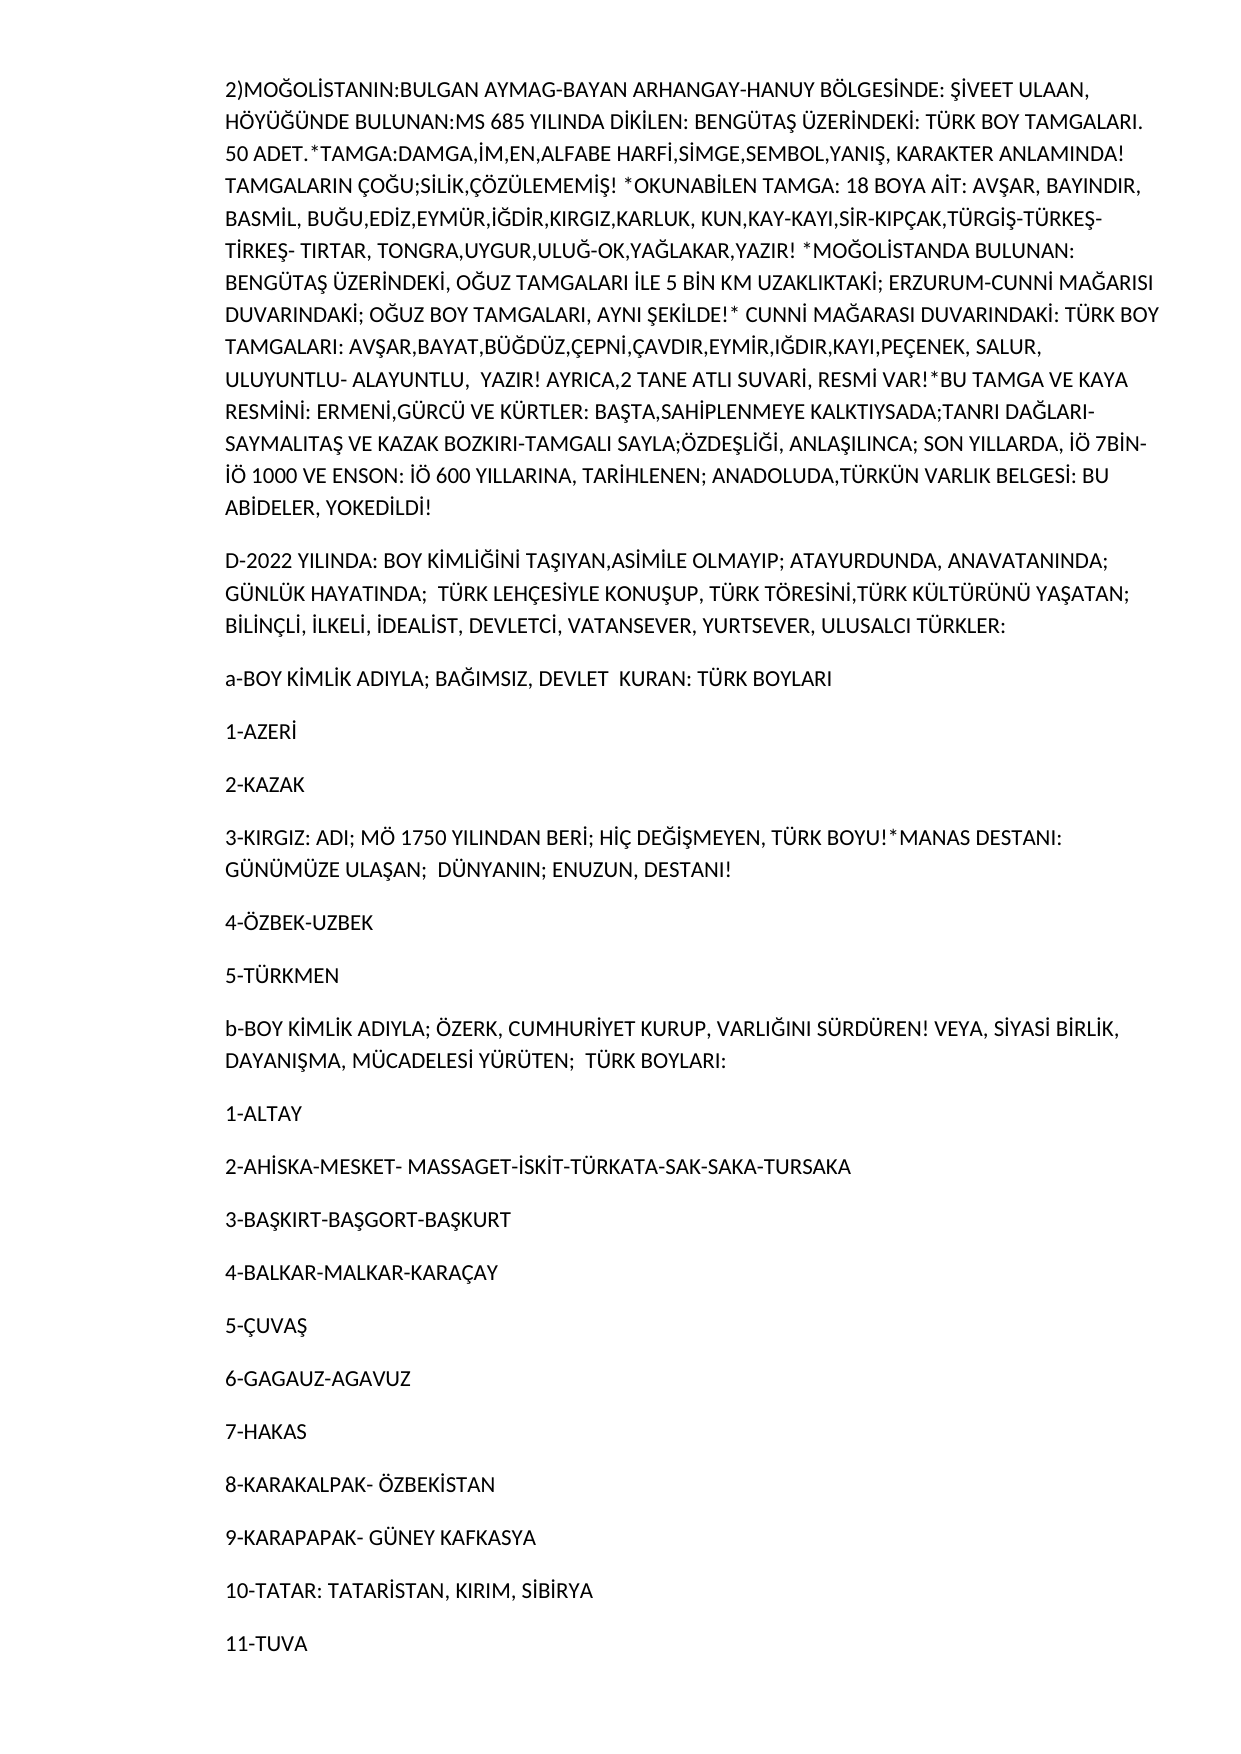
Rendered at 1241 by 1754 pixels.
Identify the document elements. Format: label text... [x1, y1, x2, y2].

text 2-AHİSKA-MESKET- MASSAGET-İSKİT-TÜRKATA-SAK-SAKA-TURSAKA [225, 1152, 1165, 1180]
text 1-AZERİ [225, 717, 1165, 745]
text 4-BALKAR-MALKAR-KARAÇAY [225, 1258, 1165, 1286]
text 4-ÖZBEK-UZBEK [225, 908, 1165, 936]
text 11-TUVA [225, 1629, 1165, 1658]
text 6-GAGAUZ-AGAVUZ [225, 1364, 1165, 1392]
text 3-BAŞKIRT-BAŞGORT-BAŞKURT [225, 1205, 1165, 1233]
text D-2022 YILINDA: BOY KİMLİĞİNİ TAŞIYAN,ASİMİLE OLMAYIP; ATAYURDUNDA, ANAVATANINDA; GÜNLÜK HAYATINDA; TÜRK LEHÇESİYLE KONUŞUP, TÜRK TÖRESİNİ,TÜRK KÜLTÜRÜNÜ YAŞATAN; BİLİNÇLİ, İLKELİ, İDEALİST, DEVLETCİ, VATANSEVER, YURTSEVER, ULUSALCI TÜRKLER: [225, 546, 1165, 639]
text 2-KAZAK [225, 770, 1165, 798]
text 5-TÜRKMEN [225, 961, 1165, 989]
text 8-KARAKALPAK- ÖZBEKİSTAN [225, 1471, 1165, 1498]
text 5-ÇUVAŞ [225, 1311, 1165, 1339]
text 1-ALTAY [225, 1099, 1165, 1127]
text 3-KIRGIZ: ADI; MÖ 1750 YILINDAN BERİ; HİÇ DEĞİŞMEYEN, TÜRK BOYU!*MANAS DESTANI: GÜNÜMÜZE ULAŞAN; DÜNYANIN; ENUZUN, DESTANI! [225, 823, 1165, 883]
text 2)MOĞOLİSTANIN:BULGAN AYMAG-BAYAN ARHANGAY-HANUY BÖLGESİNDE: ŞİVEET ULAAN, HÖYÜĞÜNDE BULUNAN:MS 685 YILINDA DİKİLEN: BENGÜTAŞ ÜZERİNDEKİ: TÜRK BOY TAMGALARI. 50 ADET.*TAMGA:DAMGA,İM,EN,ALFABE HARFİ,SİMGE,SEMBOL,YANIŞ, KARAKTER ANLAMINDA! TAMGALARIN ÇOĞU;SİLİK,ÇÖZÜLEMEMİŞ! *OKUNABİLEN TAMGA: 18 BOYA AİT: AVŞAR, BAYINDIR, BASMİL, BUĞU,EDİZ,EYMÜR,İĞDİR,KIRGIZ,KARLUK, KUN,KAY-KAYI,SİR-KIPÇAK,TÜRGİŞ-TÜRKEŞ-TİRKEŞ- TIRTAR, TONGRA,UYGUR,ULUĞ-OK,YAĞLAKAR,YAZIR! *MOĞOLİSTANDA BULUNAN: BENGÜTAŞ ÜZERİNDEKİ, OĞUZ TAMGALARI İLE 5 BİN KM UZAKLIKTAKİ; ERZURUM-CUNNİ MAĞARISI DUVARINDAKİ; OĞUZ BOY TAMGALARI, AYNI ŞEKİLDE!* CUNNİ MAĞARASI DUVARINDAKİ: TÜRK BOY TAMGALARI: AVŞAR,BAYAT,BÜĞDÜZ,ÇEPNİ,ÇAVDIR,EYMİR,IĞDIR,KAYI,PEÇENEK, SALUR, ULUYUNTLU- ALAYUNTLU, YAZIR! AYRICA,2 TANE ATLI SUVARİ, RESMİ VAR!*BU TAMGA VE KAYA RESMİNİ: ERMENİ,GÜRCÜ VE KÜRTLER: BAŞTA,SAHİPLENMEYE KALKTIYSADA;TANRI DAĞLARI-SAYMALITAŞ VE KAZAK BOZKIRI-TAMGALI SAYLA;ÖZDEŞLİĞİ, ANLAŞILINCA; SON YILLARDA, İÖ 7BİN-İÖ 1000 VE ENSON: İÖ 600 YILLARINA, TARİHLENEN; ANADOLUDA,TÜRKÜN VARLIK BELGESİ: BU ABİDELER, YOKEDİLDİ! [225, 75, 1165, 521]
text 10-TATAR: TATARİSTAN, KIRIM, SİBİRYA [225, 1577, 1165, 1604]
text 7-HAKAS [225, 1417, 1165, 1446]
text b-BOY KİMLİK ADIYLA; ÖZERK, CUMHURİYET KURUP, VARLIĞINI SÜRDÜREN! VEYA, SİYASİ BİRLİK, DAYANIŞMA, MÜCADELESİ YÜRÜTEN; TÜRK BOYLARI: [225, 1014, 1165, 1074]
text a-BOY KİMLİK ADIYLA; BAĞIMSIZ, DEVLET KURAN: TÜRK BOYLARI [225, 664, 1165, 692]
text 9-KARAPAPAK- GÜNEY KAFKASYA [225, 1523, 1165, 1552]
